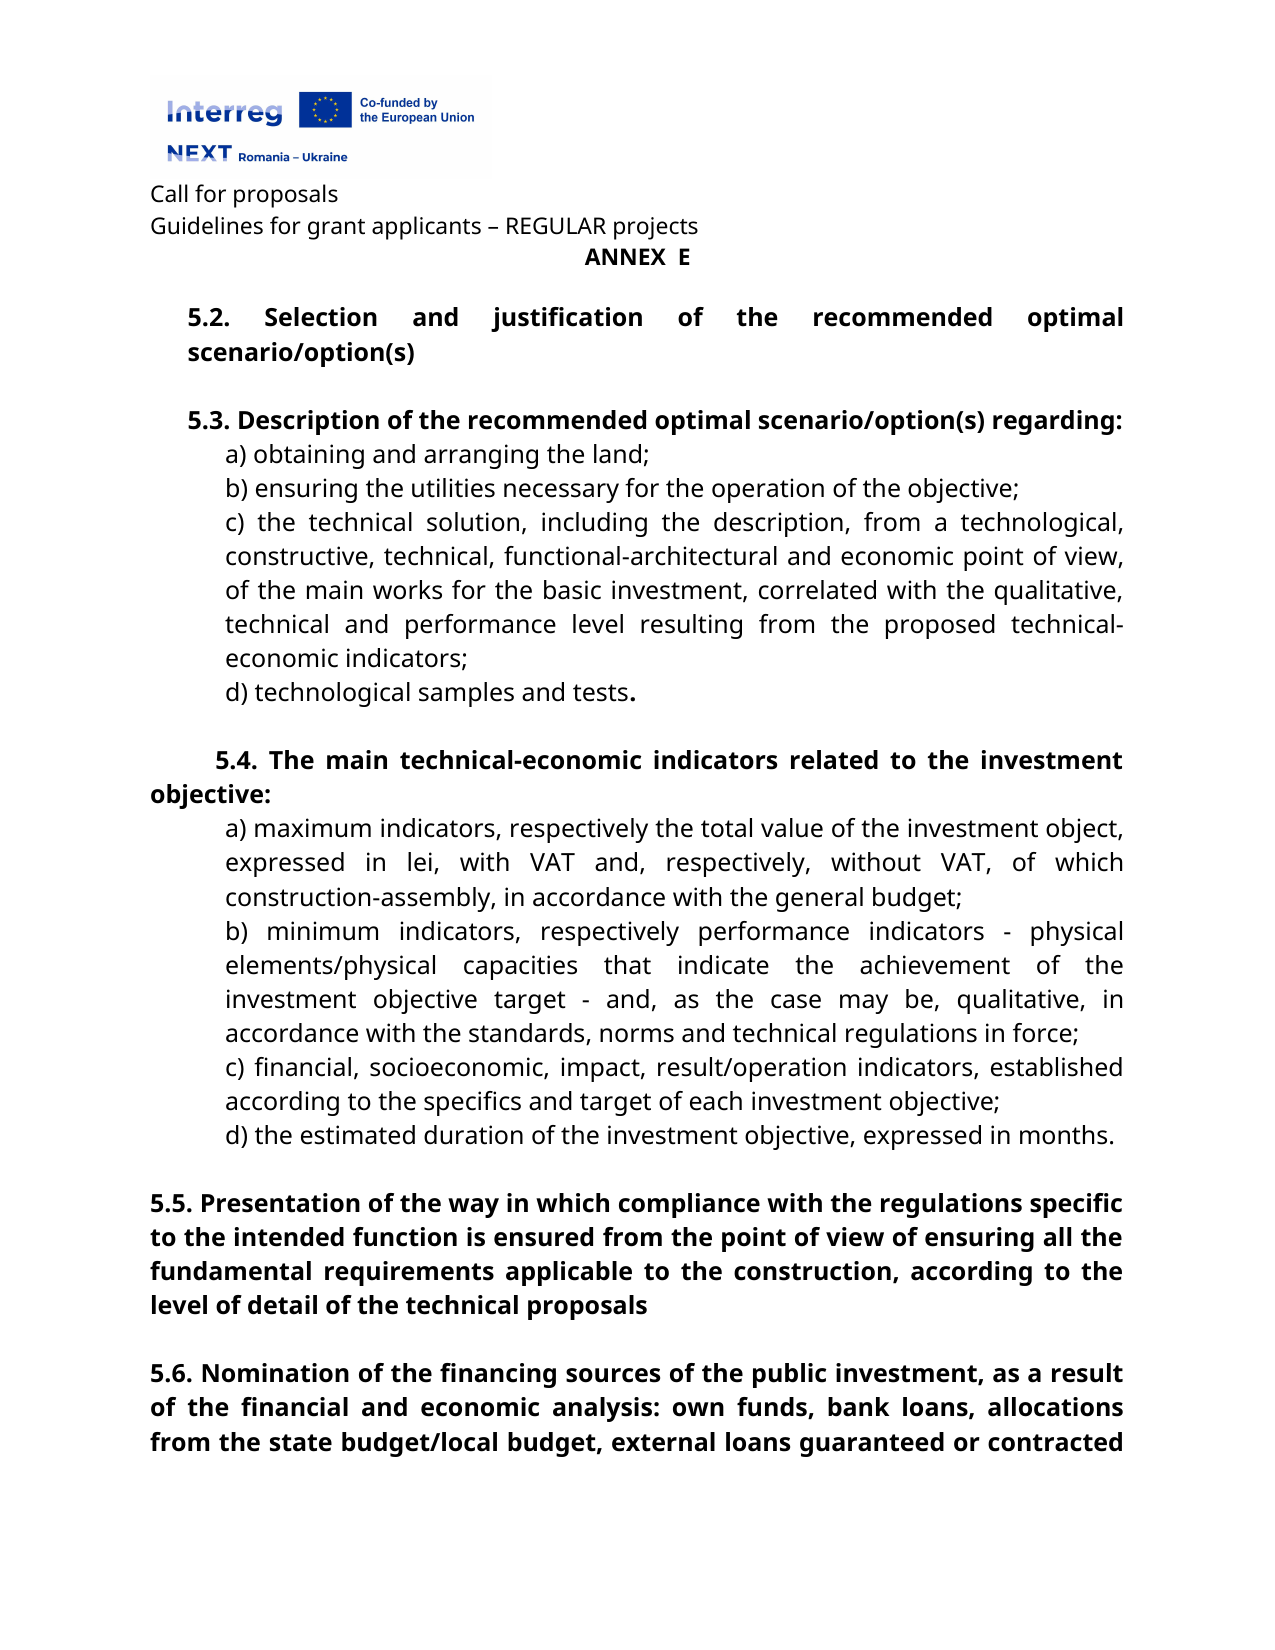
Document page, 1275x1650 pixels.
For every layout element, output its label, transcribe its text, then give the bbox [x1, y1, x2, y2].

list 5.4. The main technical-economic indicators related to the investment objective: [150, 743, 1125, 811]
list c) the technical solution, including the description, from a technological, constructive, technical, functional-architectural and economic point of view, of the main works for the basic investment, correlated with the qualitative, technical and performance level resulting from the proposed technical-economic indicators; [225, 504, 1125, 675]
list d) technological samples and tests. [225, 675, 1125, 709]
list b) minimum indicators, respectively performance indicators - physical elements/physical capacities that indicate the achievement of the investment objective target - and, as the case may be, qualitative, in accordance with the standards, norms and technical regulations in force; [225, 913, 1125, 1049]
list a) obtaining and arranging the land; [225, 436, 1125, 470]
list c) financial, socioeconomic, impact, result/operation indicators, established according to the specifics and target of each investment objective; [225, 1049, 1125, 1118]
list 5.3. Description of the recommended optimal scenario/option(s) regarding: [187, 402, 1125, 436]
list 5.5. Presentation of the way in which compliance with the regulations specific to the intended function is ensured from the point of view of ensuring all the fundamental requirements applicable to the construction, according to the level of detail of the technical proposals [150, 1186, 1125, 1322]
list b) ensuring the utilities necessary for the operation of the objective; [225, 470, 1125, 504]
list 5.2. Selection and justification of the recommended optimal scenario/option(s) [187, 300, 1125, 368]
list d) the estimated duration of the investment objective, expressed in months. [225, 1118, 1125, 1152]
list a) maximum indicators, respectively the total value of the investment object, expressed in lei, with VAT and, respectively, without VAT, of which construction-assembly, in accordance with the general budget; [225, 811, 1125, 913]
picture [150, 75, 492, 179]
